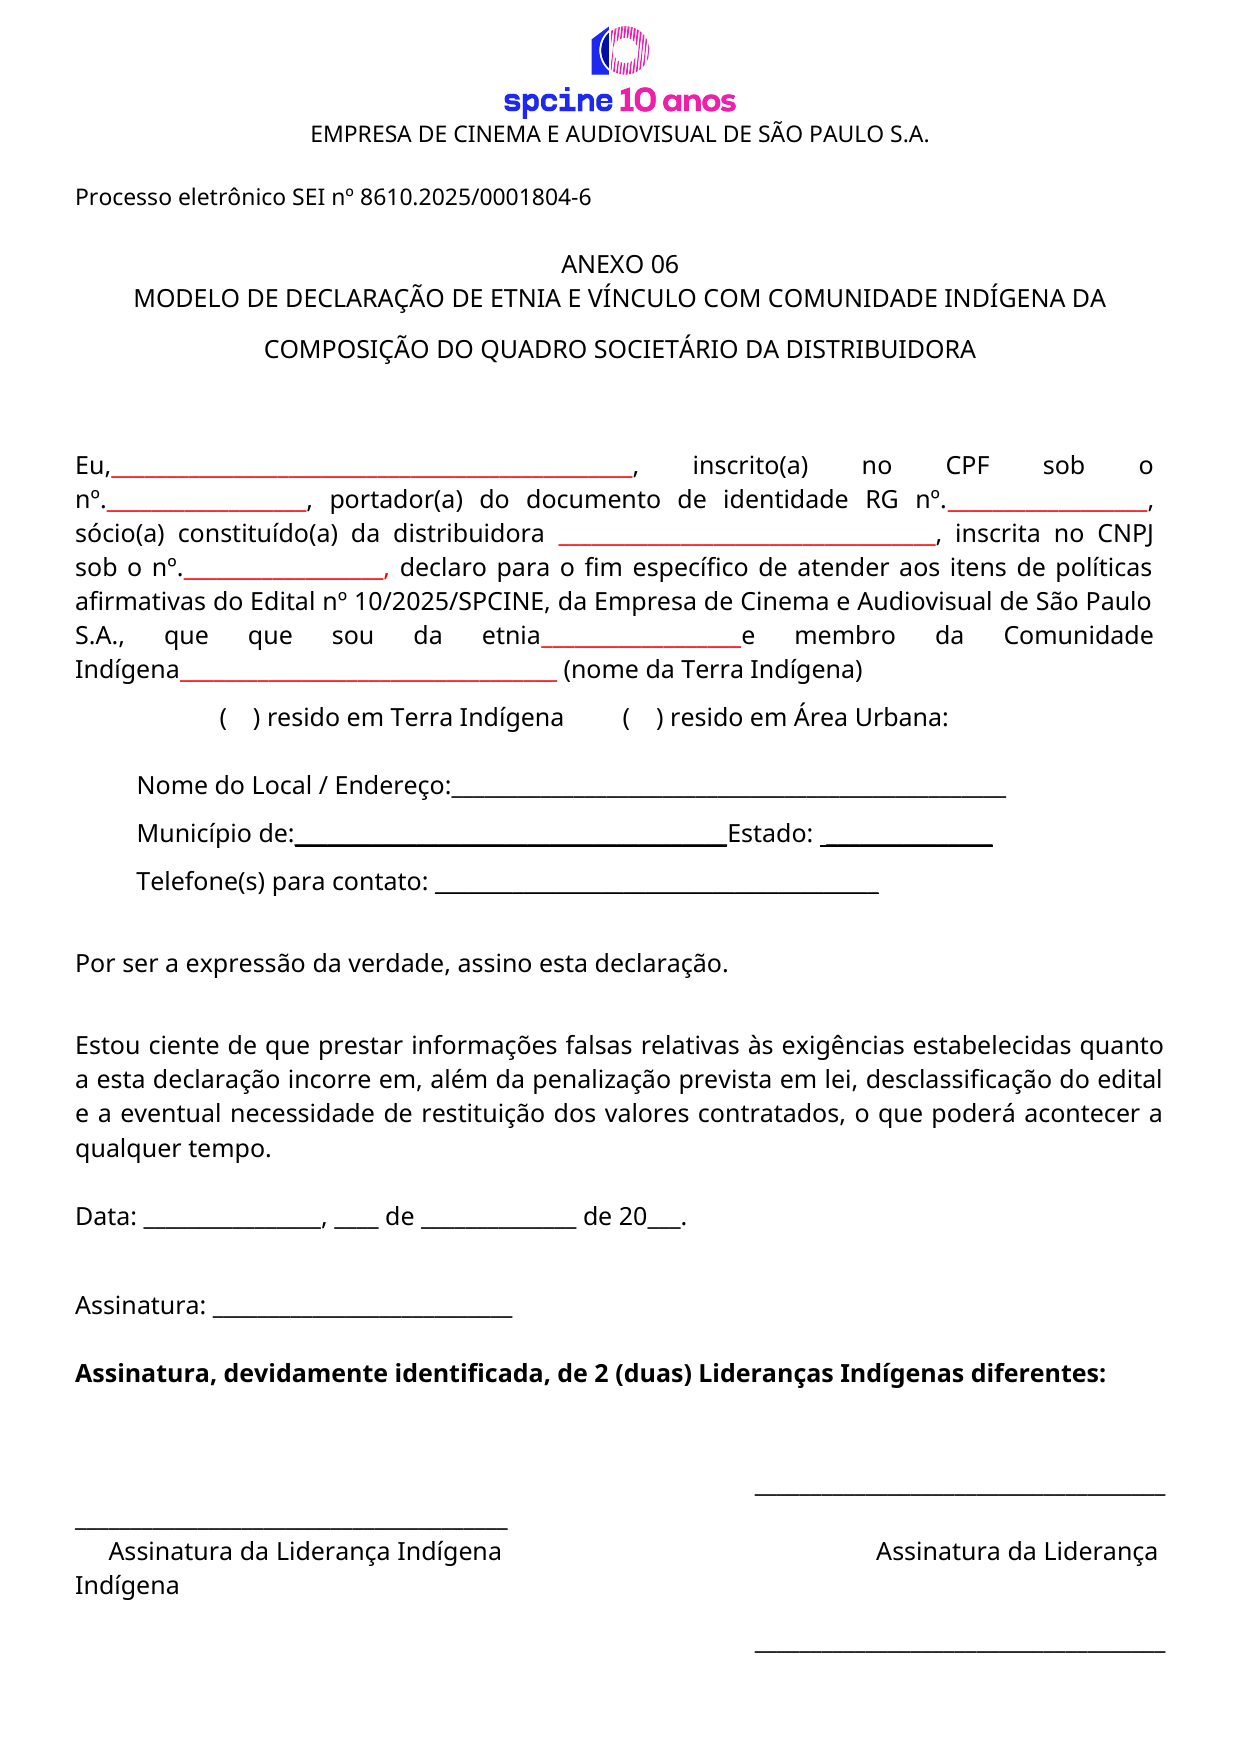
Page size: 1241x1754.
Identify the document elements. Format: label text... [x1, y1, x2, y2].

text Município de:_______________________________________Estado: _______________ [136, 816, 1165, 850]
text Data: ________________, ____ de ______________ de 20___. [75, 1198, 1165, 1232]
subtitle ( ) resido em Terra Indígena ( ) resido em Área Urbana: [219, 699, 1165, 734]
text Assinatura, devidamente identificada, de 2 (duas) Lideranças Indígenas diferentes: [75, 1355, 1165, 1389]
text MODELO DE DECLARAÇÃO DE ETNIA E VÍNCULO COM COMUNIDADE INDÍGENA DA COMPOSIÇÃO DO QUADRO SOCIETÁRIO DA DISTRIBUIDORA [75, 280, 1165, 365]
text ANEXO 06 [75, 246, 1165, 280]
picture [504, 26, 736, 119]
text _____________________________________ _______________________________________ [75, 1465, 1165, 1533]
text Estou ciente de que prestar informações falsas relativas às exigências estabelecidas quanto a esta declaração incorre em, além da penalização prevista em lei, desclassificação do edital e a eventual necessidade de restituição dos valores contratados, o que poderá acontecer a qualquer tempo. [75, 1028, 1165, 1164]
text Por ser a expressão da verdade, assino esta declaração. [75, 946, 1066, 980]
text Assinatura da Liderança Indígena Assinatura da Liderança Indígena [75, 1533, 1165, 1601]
text Telefone(s) para contato: ________________________________________ [136, 864, 1066, 898]
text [75, 1622, 1165, 1656]
text Eu,_______________________________________________, inscrito(a) no CPF sob o nº.__________________, portador(a) do documento de identidade RG nº.__________________, sócio(a) constituído(a) da distribuidora __________________________________, inscrita no CNPJ sob o nº.__________________, declaro para o fim específico de atender aos itens de políticas afirmativas do Edital nº 10/2025/SPCINE, da Empresa de Cinema e Audiovisual de São Paulo S.A., que que sou da etnia__________________e membro da Comunidade Indígena__________________________________ (nome da Terra Indígena) [75, 447, 1154, 686]
text Assinatura: ___________________________ [75, 1287, 1165, 1321]
text Nome do Local / Endereço:__________________________________________________ [136, 768, 1165, 802]
